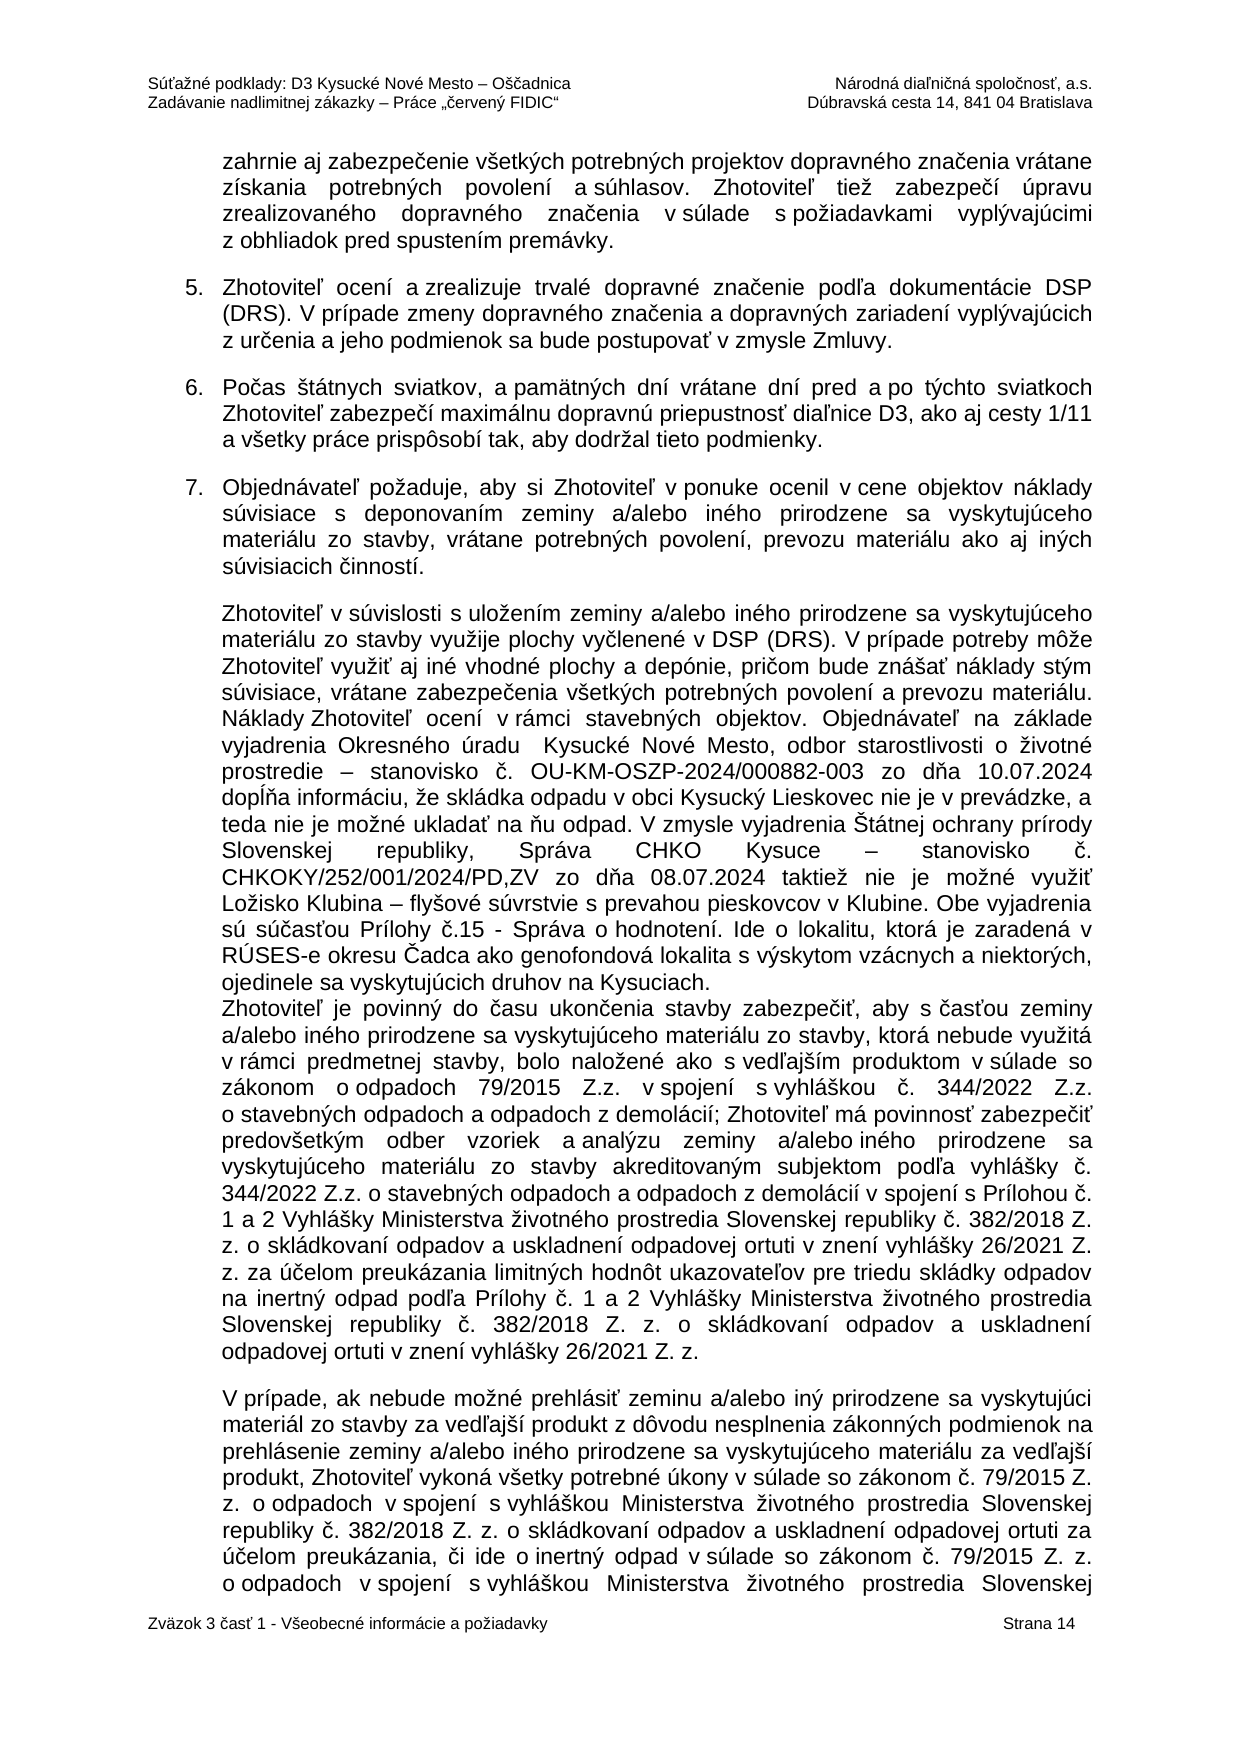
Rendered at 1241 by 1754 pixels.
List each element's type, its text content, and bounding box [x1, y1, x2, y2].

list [222, 1385, 1093, 1596]
list Počas štátnych sviatkov, a pamätných dní vrátane dní pred a po týchto sviatkoch Zhotoviteľ zabezpečí maximálnu dopravnú priepustnosť diaľnice D3, ako aj cesty 1/11 a všetky práce prispôsobí tak, aby dodržal tieto podmienky. [185, 374, 1093, 453]
list Objednávateľ požaduje, aby si Zhotoviteľ v ponuke ocenil v cene objektov náklady súvisiace s deponovaním zeminy a/alebo iného prirodzene sa vyskytujúceho materiálu zo stavby, vrátane potrebných povolení, prevozu materiálu ako aj iných súvisiacich činností. [185, 474, 1093, 579]
list Zhotoviteľ ocení a zrealizuje trvalé dopravné značenie podľa dokumentácie DSP (DRS). V prípade zmeny dopravného značenia a dopravných zariadení vyplývajúcich z určenia a jeho podmienok sa bude postupovať v zmysle Zmluvy. [185, 274, 1093, 353]
text Zhotoviteľ je povinný do času ukončenia stavby zabezpečiť, aby s časťou zeminy a/alebo iného prirodzene sa vyskytujúceho materiálu zo stavby, ktorá nebude využitá v rámci predmetnej stavby, bolo naložené ako s vedľajším produktom v súlade so zákonom o odpadoch 79/2015 Z.z. v spojení s vyhláškou č. 344/2022 Z.z. o stavebných odpadoch a odpadoch z demolácií; Zhotoviteľ má povinnosť zabezpečiť predovšetkým odber vzoriek a analýzu zeminy a/alebo iného prirodzene sa vyskytujúceho materiálu zo stavby akreditovaným subjektom podľa vyhlášky č. 344/2022 Z.z. o stavebných odpadoch a odpadoch z demolácií v spojení s Prílohou č. 1 a 2 Vyhlášky Ministerstva životného prostredia Slovenskej republiky č. 382/2018 Z. z. o skládkovaní odpadov a uskladnení odpadovej ortuti v znení vyhlášky 26/2021 Z. z. za účelom preukázania limitných hodnôt ukazovateľov pre triedu skládky odpadov na inertný odpad podľa Prílohy č. 1 a 2 Vyhlášky Ministerstva životného prostredia Slovenskej republiky č. 382/2018 Z. z. o skládkovaní odpadov a uskladnení odpadovej ortuti v znení vyhlášky 26/2021 Z. z. [221, 995, 1093, 1364]
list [185, 148, 1093, 253]
text Zhotoviteľ v súvislosti s uložením zeminy a/alebo iného prirodzene sa vyskytujúceho materiálu zo stavby využije plochy vyčlenené v DSP (DRS). V prípade potreby môže Zhotoviteľ využiť aj iné vhodné plochy a depónie, pričom bude znášať náklady stým súvisiace, vrátane zabezpečenia všetkých potrebných povolení a prevozu materiálu. Náklady Zhotoviteľ ocení v rámci stavebných objektov. Objednávateľ na základe vyjadrenia Okresného úradu Kysucké Nové Mesto, odbor starostlivosti o životné prostredie – stanovisko č. OU-KM-OSZP-2024/000882-003 zo dňa 10.07.2024 dopĺňa informáciu, že skládka odpadu v obci Kysucký Lieskovec nie je v prevádzke, a teda nie je možné ukladať na ňu odpad. V zmysle vyjadrenia Štátnej ochrany prírody Slovenskej republiky, Správa CHKO Kysuce – stanovisko č. CHKOKY/252/001/2024/PD,ZV zo dňa 08.07.2024 taktiež nie je možné využiť Ložisko Klubina – flyšové súvrstvie s prevahou pieskovcov v Klubine. Obe vyjadrenia sú súčasťou Prílohy č.15 - Správa o hodnotení. Ide o lokalitu, ktorá je zaradená v RÚSES-e okresu Čadca ako genofondová lokalita s výskytom vzácnych a niektorých, ojedinele sa vyskytujúcich druhov na Kysuciach. [221, 600, 1093, 995]
